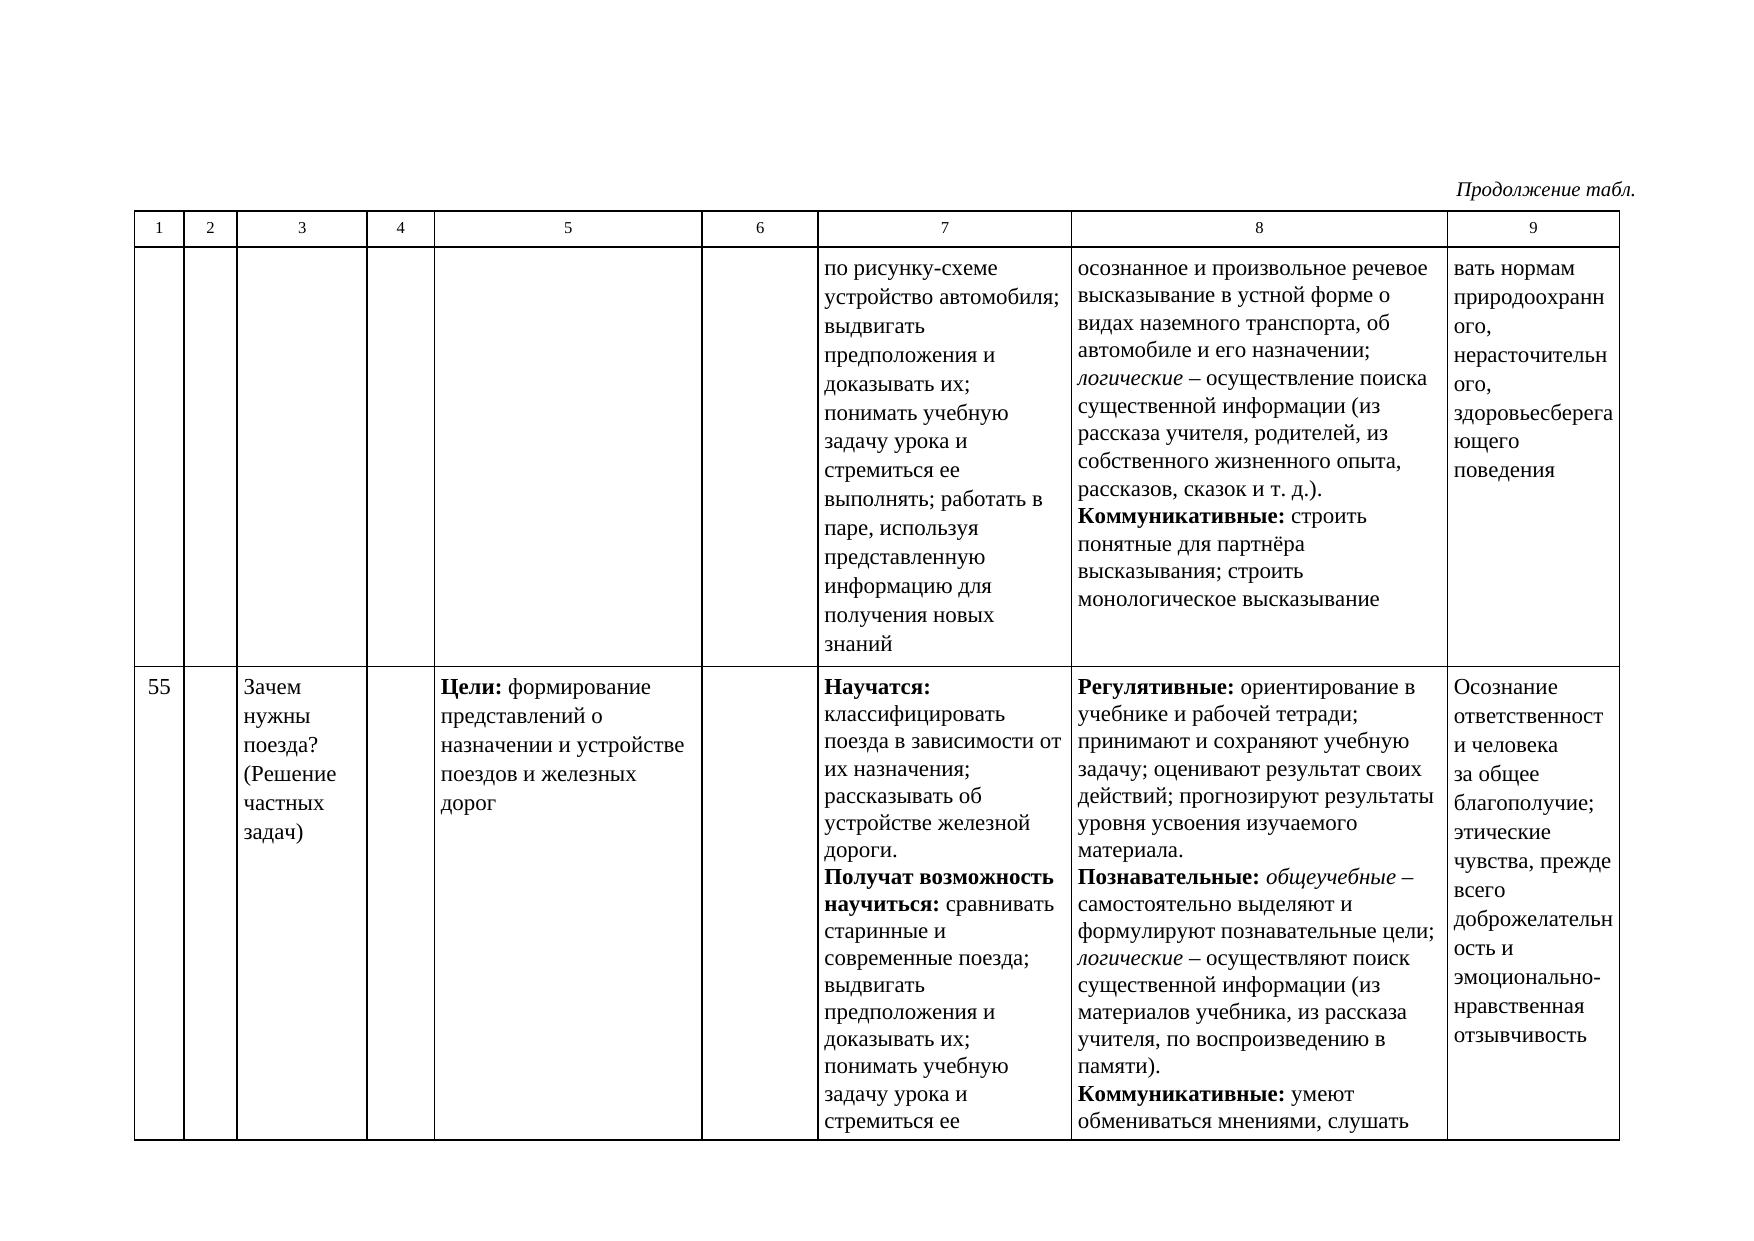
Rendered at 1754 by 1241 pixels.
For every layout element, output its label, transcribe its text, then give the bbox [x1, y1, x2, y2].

table_cell вать нормам природоохранного, нерасточительного, здоровьесберегающего поведения [1448, 248, 1619, 666]
table_header 9 [1448, 212, 1619, 246]
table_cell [1072, 667, 1447, 1139]
table_header 5 [435, 212, 701, 246]
table_cell [368, 667, 434, 1139]
table_cell [185, 667, 236, 1139]
table_cell [185, 248, 236, 666]
table_cell [703, 667, 817, 1139]
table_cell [435, 667, 701, 1139]
table_header 7 [819, 212, 1071, 246]
table_cell [435, 248, 701, 666]
table_header 3 [238, 212, 366, 246]
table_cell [238, 667, 366, 1139]
text Продолжение табл. [118, 177, 1636, 201]
table_header 1 [135, 212, 183, 246]
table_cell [1448, 667, 1619, 1139]
table_cell [135, 248, 183, 666]
table_header 2 [185, 212, 236, 246]
table_cell 55 [135, 667, 183, 1139]
table_cell [703, 248, 817, 666]
table_header 4 [368, 212, 434, 246]
table_cell осознанное и произвольное речевое высказывание в устной форме о видах наземного транспорта, об автомобиле и его назначении; логические – осуществление поиска существенной информации (из рассказа учителя, родителей, из собственного жизненного опыта, рассказов, сказок и т. д.). Коммуникативные: строить понятные для партнёра высказывания; строить монологическое высказывание [1072, 248, 1447, 666]
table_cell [819, 667, 1071, 1139]
table_cell [238, 248, 366, 666]
table_header 6 [703, 212, 817, 246]
table_cell по рисунку-схеме устройство автомобиля; выдвигать предположения и доказывать их; понимать учебную задачу урока и стремиться ее выполнять; работать в паре, используя представленную информацию для получения новых знаний [819, 248, 1071, 666]
table_header 8 [1072, 212, 1447, 246]
table_cell [368, 248, 434, 666]
